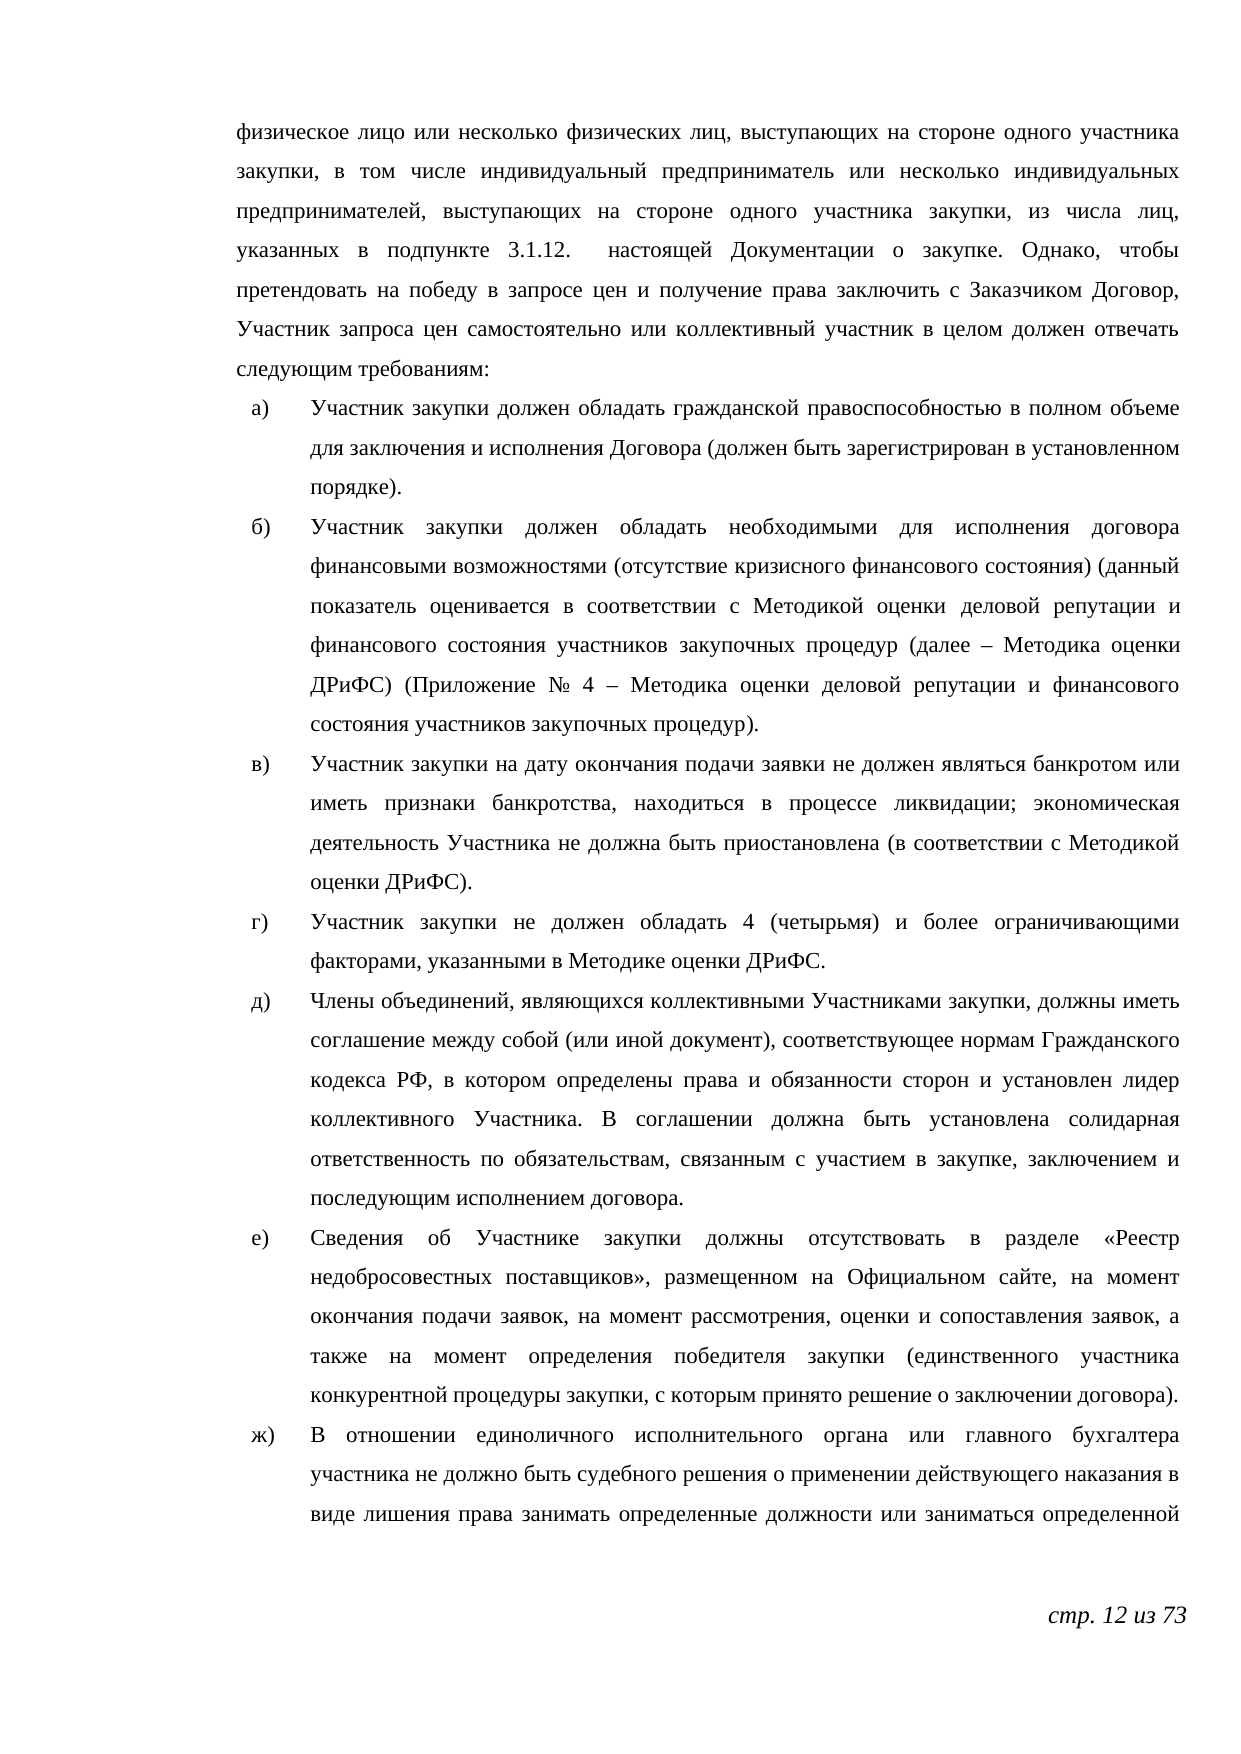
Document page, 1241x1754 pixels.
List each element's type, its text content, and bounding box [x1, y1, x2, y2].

list Участник закупки на дату окончания подачи заявки не должен являться банкротом или иметь признаки банкротства, находиться в процессе ликвидации; экономическая деятельность Участника не должна быть приостановлена (в соответствии с Методикой оценки ДРиФС). [251, 750, 1181, 894]
list Члены объединений, являющихся коллективными Участниками закупки, должны иметь соглашение между собой (или иной документ), соответствующее нормам Гражданского кодекса РФ, в котором определены права и обязанности сторон и установлен лидер коллективного Участника. В соглашении должна быть установлена солидарная ответственность по обязательствам, связанным с участием в закупке, заключением и последующим исполнением договора. [251, 987, 1181, 1210]
list Участник закупки не должен обладать 4 (четырьмя) и более ограничивающими факторами, указанными в Методике оценки ДРиФС. [251, 908, 1181, 973]
text Сведения об Участнике закупки должны отсутствовать в разделе «Реестр недобросовестных поставщиков», размещенном на Официальном сайте, на момент окончания подачи заявок, на момент рассмотрения, оценки и сопоставления заявок, а также на момент определения победителя закупки (единственного участника конкурентной процедуры закупки, с которым принято решение о заключении договора). [251, 1223, 1181, 1408]
list Участник закупки должен обладать гражданской правоспособностью в полном объеме для заключения и исполнения Договора (должен быть зарегистрирован в установленном порядке). [251, 394, 1181, 500]
list Участник закупки должен обладать необходимыми для исполнения договора финансовыми возможностями (отсутствие кризисного финансового состояния) (данный показатель оценивается в соответствии с Методикой оценки деловой репутации и финансового состояния участников закупочных процедур (далее – Методика оценки ДРиФС) (Приложение № 4 – Методика оценки деловой репутации и финансового состояния участников закупочных процедур). [251, 513, 1181, 737]
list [118, 118, 1181, 381]
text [251, 1421, 1181, 1526]
